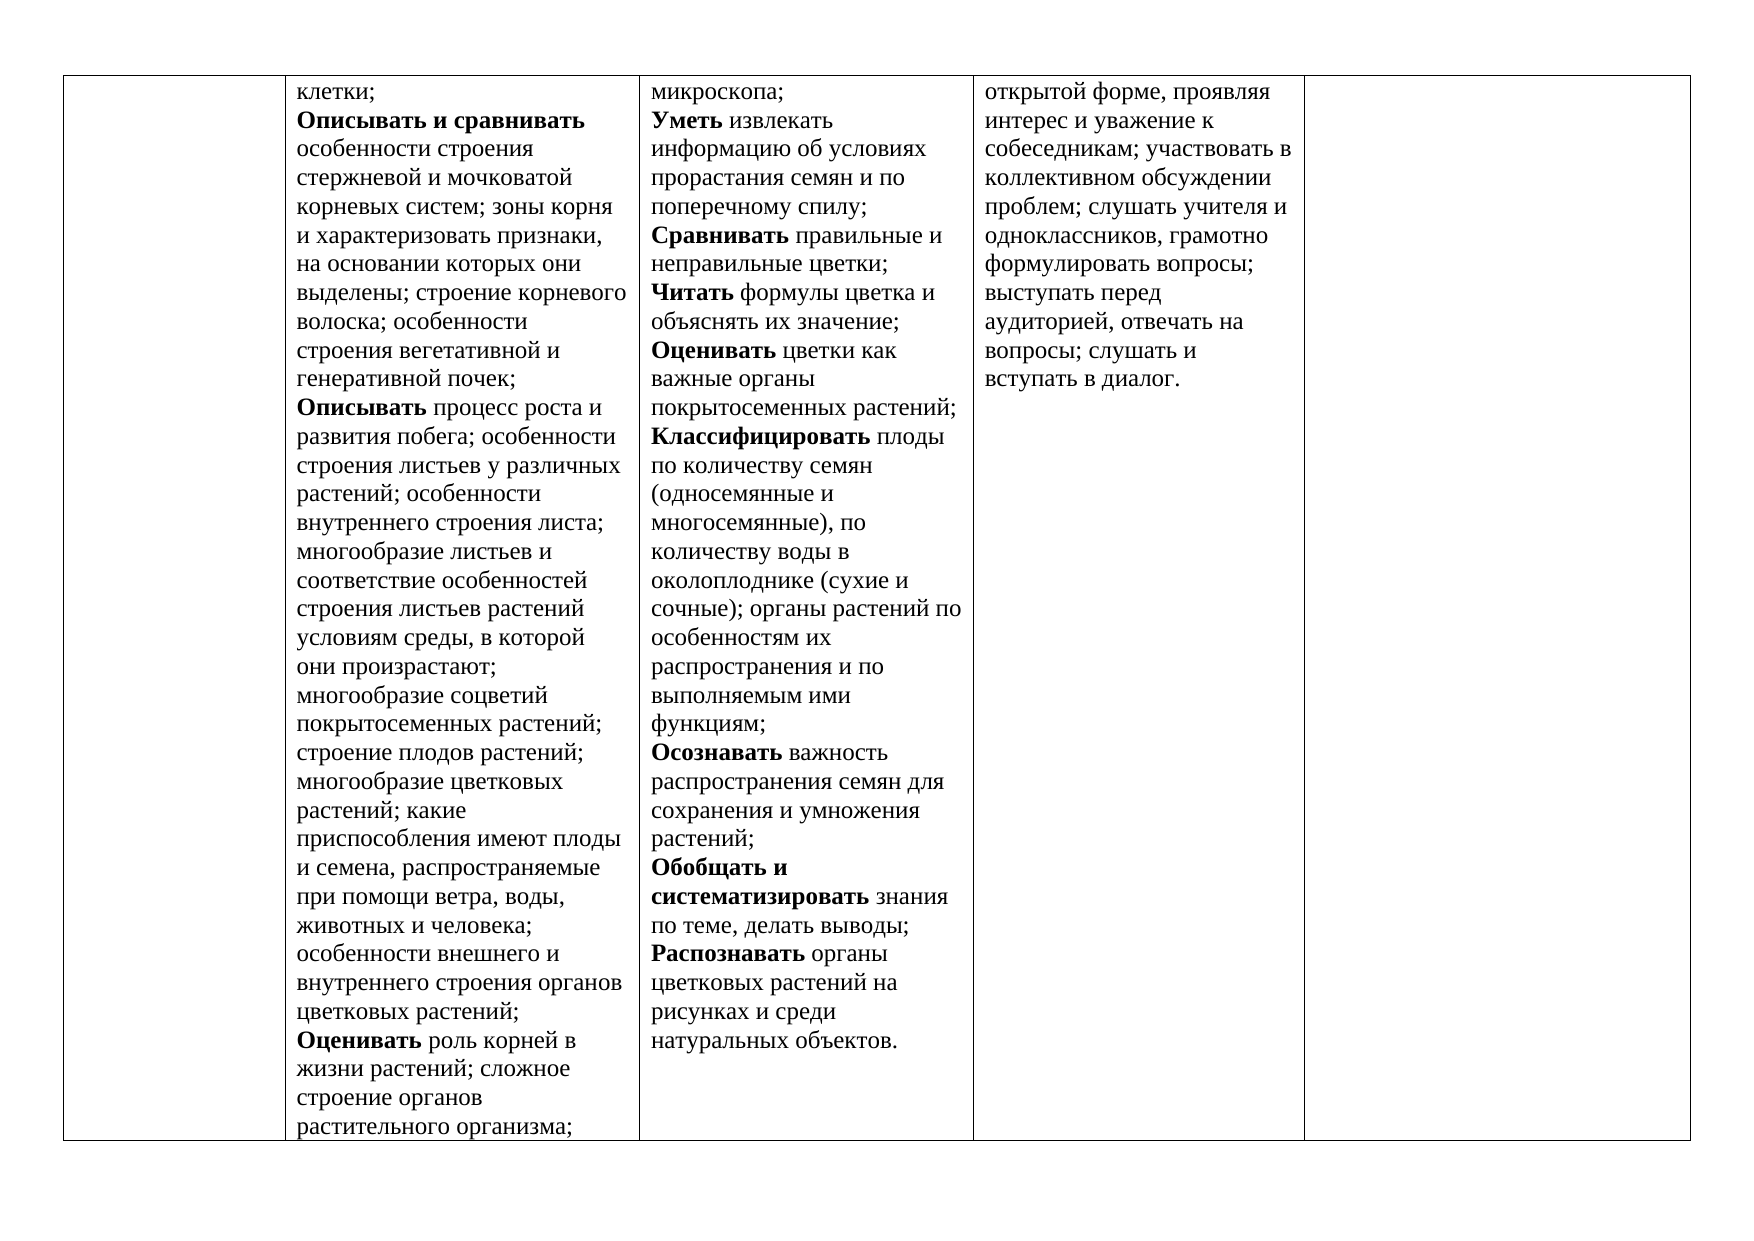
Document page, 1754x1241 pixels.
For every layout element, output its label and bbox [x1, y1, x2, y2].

table_cell [1305, 76, 1690, 1140]
table_cell [286, 76, 639, 1140]
table_cell [640, 76, 973, 1140]
table_cell [974, 76, 1304, 1140]
table_cell [64, 76, 285, 1140]
